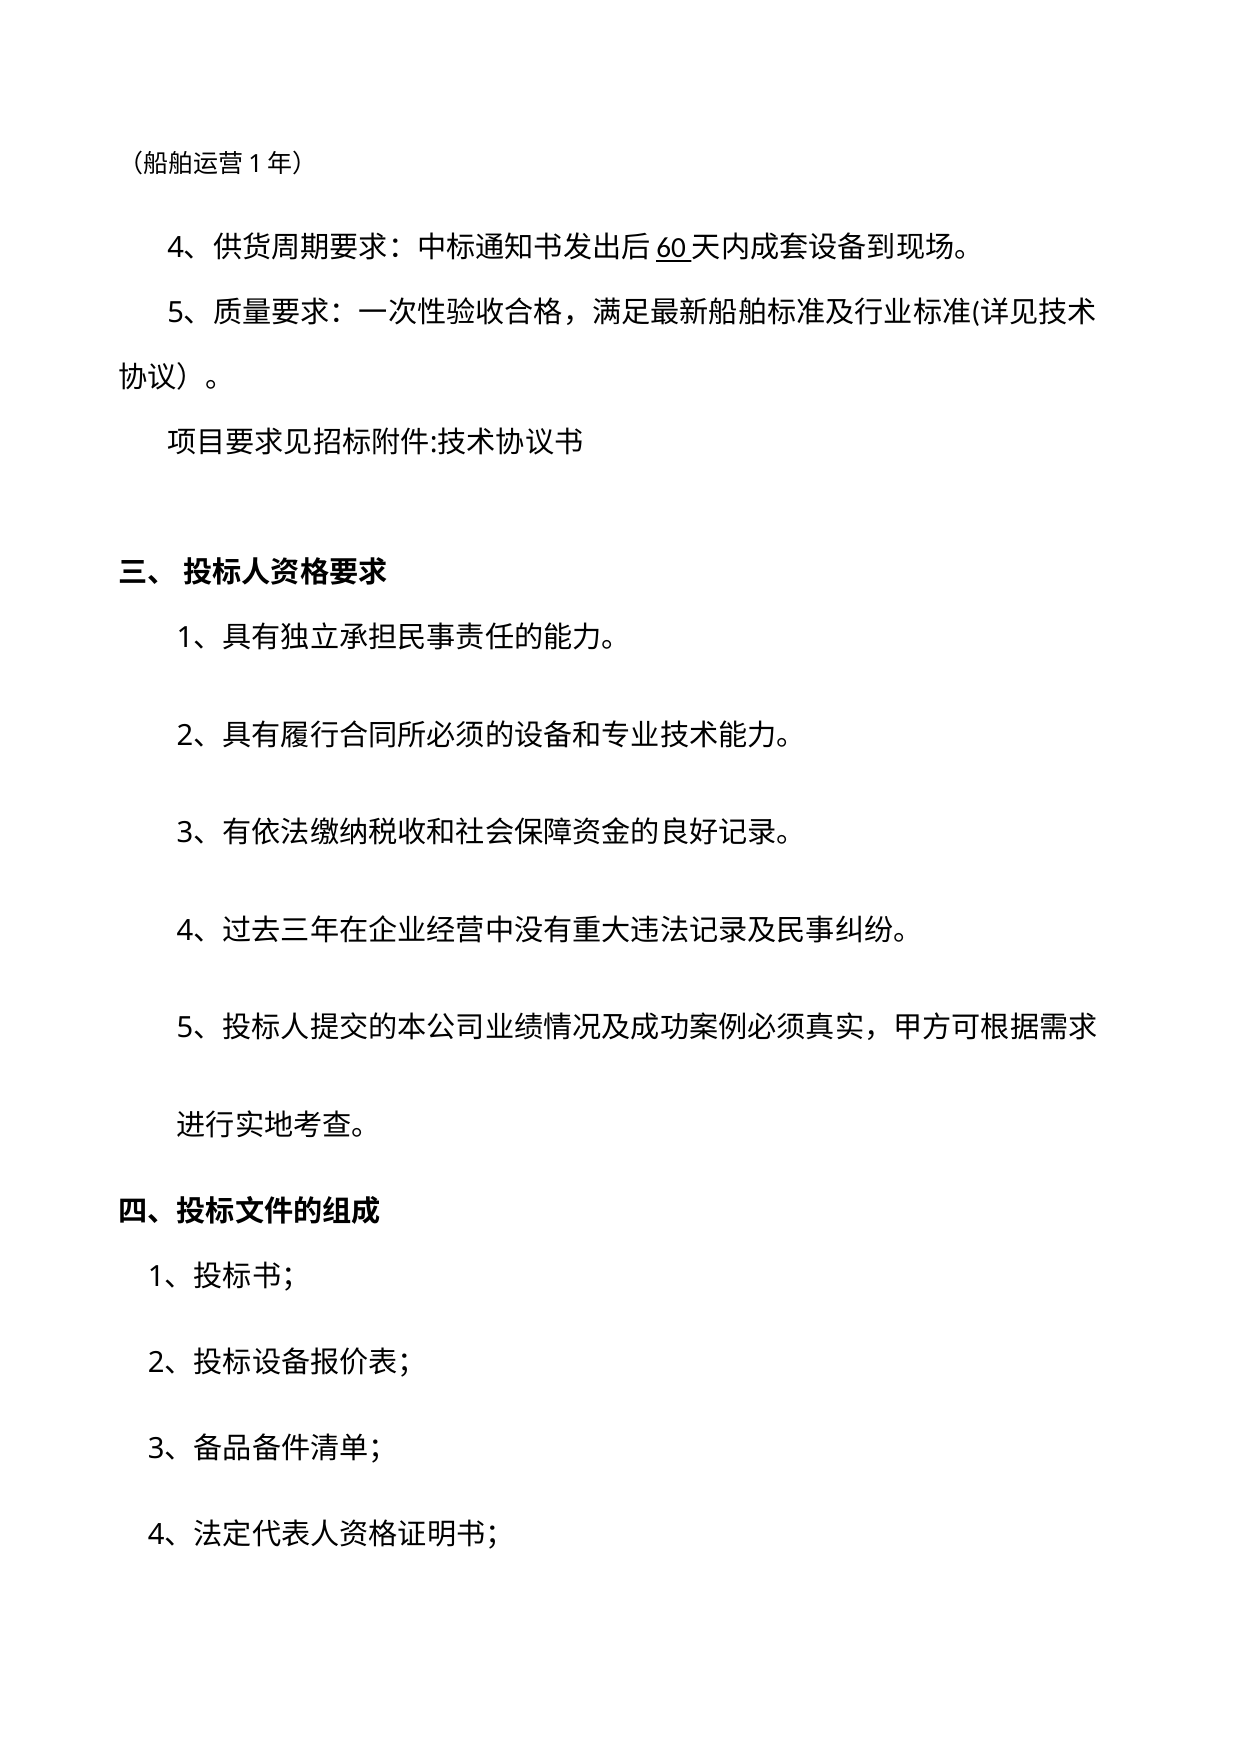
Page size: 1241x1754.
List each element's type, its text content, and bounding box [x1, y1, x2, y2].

text 4、法定代表人资格证明书； [148, 1500, 1122, 1565]
text 项目要求见招标附件:技术协议书 [118, 408, 1122, 473]
text 四、投标文件的组成 [118, 1176, 1122, 1241]
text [118, 129, 1122, 194]
text 三、 投标人资格要求 [118, 538, 1122, 603]
text 5、质量要求：一次性验收合格，满足最新船舶标准及行业标准(详见技术协议）。 [118, 278, 1122, 408]
text 4、供货周期要求：中标通知书发出后60天内成套设备到现场。 [118, 213, 1122, 278]
text 1、具有独立承担民事责任的能力。 2、具有履行合同所必须的设备和专业技术能力。 3、有依法缴纳税收和社会保障资金的良好记录。 4、过去三年在企业经营中没有重大违法记录及民事纠纷。 5、投标人提交的本公司业绩情况及成功案例必须真实，甲方可根据需求进行实地考查。 [176, 603, 1122, 1155]
text 2、投标设备报价表； [148, 1327, 1122, 1392]
text 3、备品备件清单； [148, 1413, 1122, 1478]
text 1、投标书； [148, 1241, 1122, 1306]
